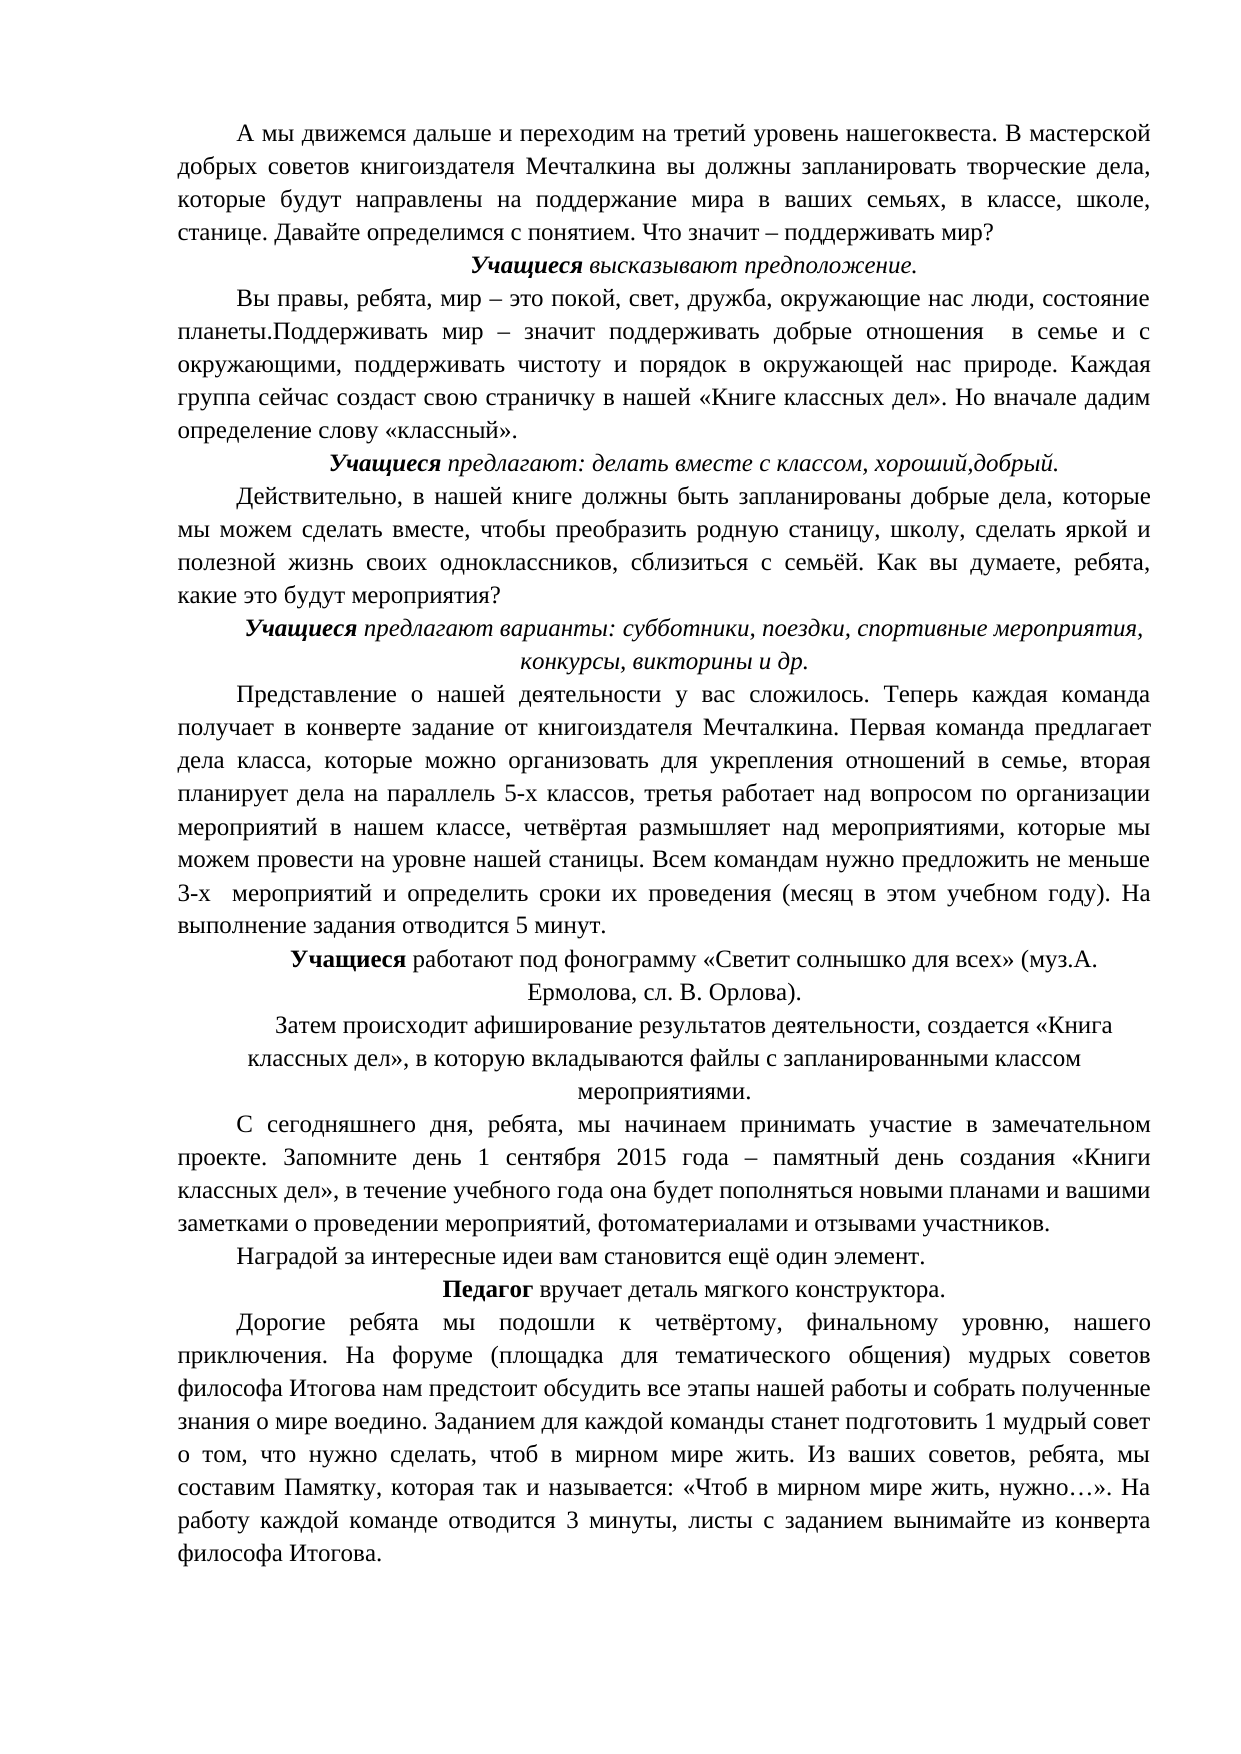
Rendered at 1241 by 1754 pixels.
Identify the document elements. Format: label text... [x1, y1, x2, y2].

list Учащиеся предлагают варианты: субботники, поездки, спортивные мероприятия, конкурсы, викторины и др. [177, 613, 1152, 675]
list Учащиеся работают под фонограмму «Светит солнышко для всех» (муз.А. Ермолова, сл. В. Орлова). [177, 944, 1152, 1005]
list Учащиеся высказывают предположение. [177, 250, 1152, 279]
list Учащиеся предлагают: делать вместе с классом, хороший,добрый. [177, 448, 1152, 477]
list С сегодняшнего дня, ребята, мы начинаем принимать участие в замечательном проекте. Запомните день 1 сентября 2015 года – памятный день создания «Книги классных дел», в течение учебного года она будет пополняться новыми планами и вашими заметками о проведении мероприятий, фотоматериалами и отзывами участников. [177, 1109, 1152, 1237]
list Дорогие ребята мы подошли к четвёртому, финальному уровню, нашего приключения. На форуме (площадка для тематического общения) мудрых советов философа Итогова нам предстоит обсудить все этапы нашей работы и собрать полученные знания о мире воедино. Заданием для каждой команды станет подготовить 1 мудрый совет о том, что нужно сделать, чтоб в мирном мире жить. Из ваших советов, ребята, мы составим Памятку, которая так и называется: «Чтоб в мирном мире жить, нужно…». На работу каждой команде отводится 3 минуты, листы с заданием вынимайте из конверта философа Итогова. [177, 1307, 1152, 1567]
list Представление о нашей деятельности у вас сложилось. Теперь каждая команда получает в конверте задание от книгоиздателя Мечталкина. Первая команда предлагает дела класса, которые можно организовать для укрепления отношений в семье, вторая планирует дела на параллель 5-х классов, третья работает над вопросом по организации мероприятий в нашем классе, четвёртая размышляет над мероприятиями, которые мы можем провести на уровне нашей станицы. Всем командам нужно предложить не меньше 3-х мероприятий и определить сроки их проведения (месяц в этом учебном году). На выполнение задания отводится 5 минут. [177, 679, 1152, 939]
list А мы движемся дальше и переходим на третий уровень нашегоквеста. В мастерской добрых советов книгоиздателя Мечталкина вы должны запланировать творческие дела, которые будут направлены на поддержание мира в ваших семьях, в классе, школе, станице. Давайте определимся с понятием. Что значит – поддерживать мир? [177, 118, 1152, 246]
list Педагог вручает деталь мягкого конструктора. [177, 1274, 1152, 1303]
list Действительно, в нашей книге должны быть запланированы добрые дела, которые мы можем сделать вместе, чтобы преобразить родную станицу, школу, сделать яркой и полезной жизнь своих одноклассников, сблизиться с семьёй. Как вы думаете, ребята, какие это будут мероприятия? [177, 481, 1152, 609]
list Наградой за интересные идеи вам становится ещё один элемент. [177, 1241, 1152, 1269]
list Затем происходит афиширование результатов деятельности, создается «Книга классных дел», в которую вкладываются файлы с запланированными классом мероприятиями. [177, 1010, 1152, 1104]
list Вы правы, ребята, мир – это покой, свет, дружба, окружающие нас люди, состояние планеты.Поддерживать мир – значит поддерживать добрые отношения в семье и с окружающими, поддерживать чистоту и порядок в окружающей нас природе. Каждая группа сейчас создаст свою страничку в нашей «Книге классных дел». Но вначале дадим определение слову «классный». [177, 283, 1152, 444]
